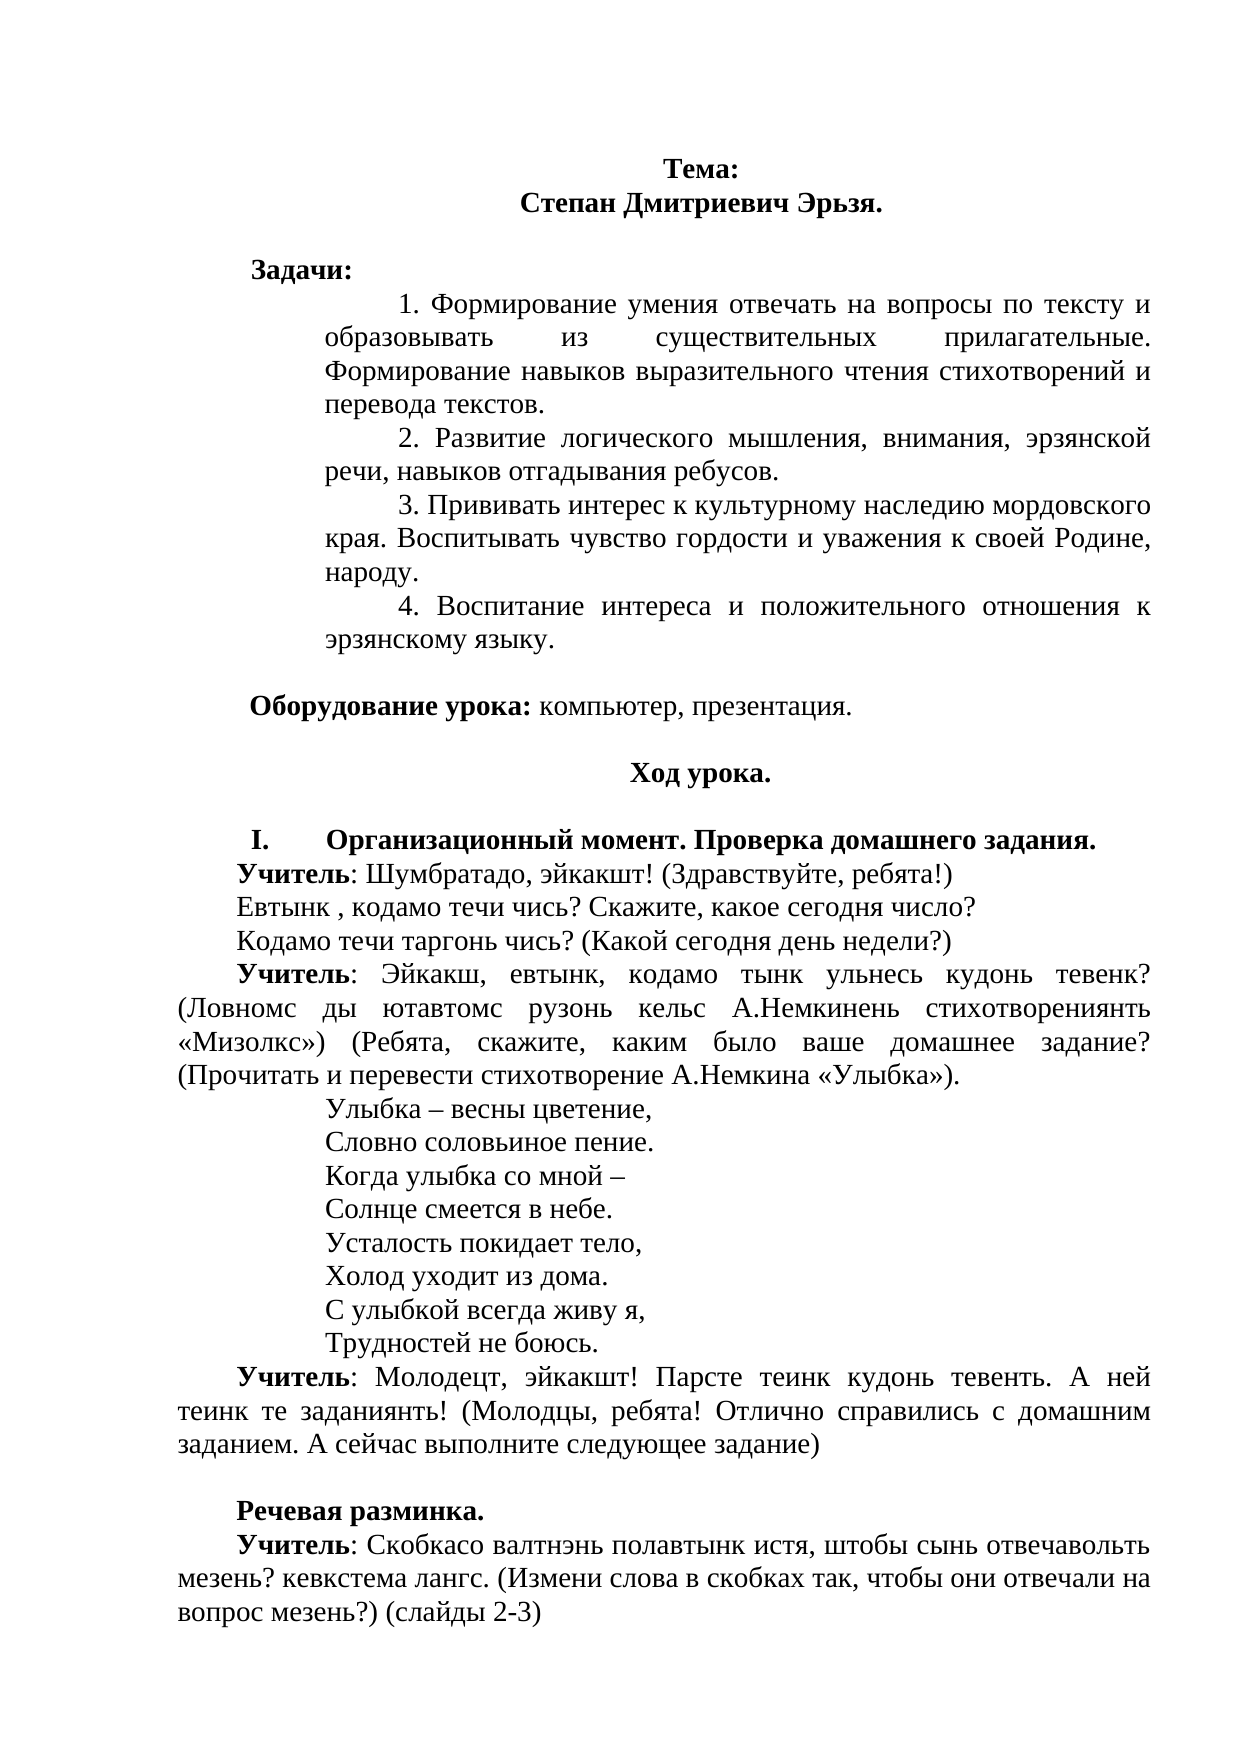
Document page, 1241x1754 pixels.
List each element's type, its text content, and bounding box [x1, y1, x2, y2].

text Кодамо течи таргонь чись? (Какой сегодня день недели?) [236, 923, 1152, 957]
text Задачи: [177, 252, 1152, 286]
text 4. Воспитание интереса и положительного отношения к эрзянскому языку. [325, 588, 1152, 655]
text Тема: [177, 152, 1152, 185]
text Учитель: Молодецт, эйкакшт! Парсте теинк кудонь тевенть. А ней теинк те заданиянть! (Молодцы, ребята! Отлично справились с домашним заданием. А сейчас выполните следующее задание) [177, 1359, 1152, 1460]
text Учитель: Шумбратадо, эйкакшт! (Здравствуйте, ребята!) [177, 856, 1152, 889]
text 3. Прививать интерес к культурному наследию мордовского края. Воспитывать чувство гордости и уважения к своей Родине, народу. [325, 487, 1152, 588]
text Трудностей не боюсь. [325, 1326, 1152, 1359]
text С улыбкой всегда живу я, [325, 1292, 1152, 1326]
text Холод уходит из дома. [325, 1258, 1152, 1292]
text Усталость покидает тело, [325, 1225, 1152, 1258]
text Когда улыбка со мной – [325, 1158, 1152, 1191]
text Улыбка – весны цветение, [325, 1091, 1152, 1124]
text Оборудование урока: компьютер, презентация. [177, 688, 1152, 722]
text Степан Дмитриевич Эрьзя. [177, 185, 1152, 219]
text Евтынк , кодамо течи чись? Скажите, какое сегодня число? [177, 889, 1152, 923]
text Учитель: Скобкасо валтнэнь полавтынк истя, штобы сынь отвечавольть мезень? кевкстема лангс. (Измени слова в скобках так, чтобы они отвечали на вопрос мезень?) (слайды 2-3) [177, 1527, 1152, 1627]
text Солнце смеется в небе. [325, 1191, 1152, 1225]
text Учитель: Эйкакш, евтынк, кодамо тынк ульнесь кудонь тевенк? (Ловномс ды ютавтомс рузонь кельс А.Немкинень стихотворениянть «Мизолкс») (Ребята, скажите, каким было ваше домашнее задание? (Прочитать и перевести стихотворение А.Немкина «Улыбка»). [177, 957, 1152, 1091]
text Словно соловьиное пение. [325, 1124, 1152, 1158]
text 2. Развитие логического мышления, внимания, эрзянской речи, навыков отгадывания ребусов. [324, 420, 1152, 487]
text Речевая разминка. [177, 1493, 1152, 1527]
text Ход урока. [177, 755, 1152, 789]
text 1. Формирование умения отвечать на вопросы по тексту и образовывать из существительных прилагательные. Формирование навыков выразительного чтения стихотворений и перевода текстов. [324, 286, 1152, 420]
list Организационный момент. Проверка домашнего задания. [251, 822, 1152, 856]
